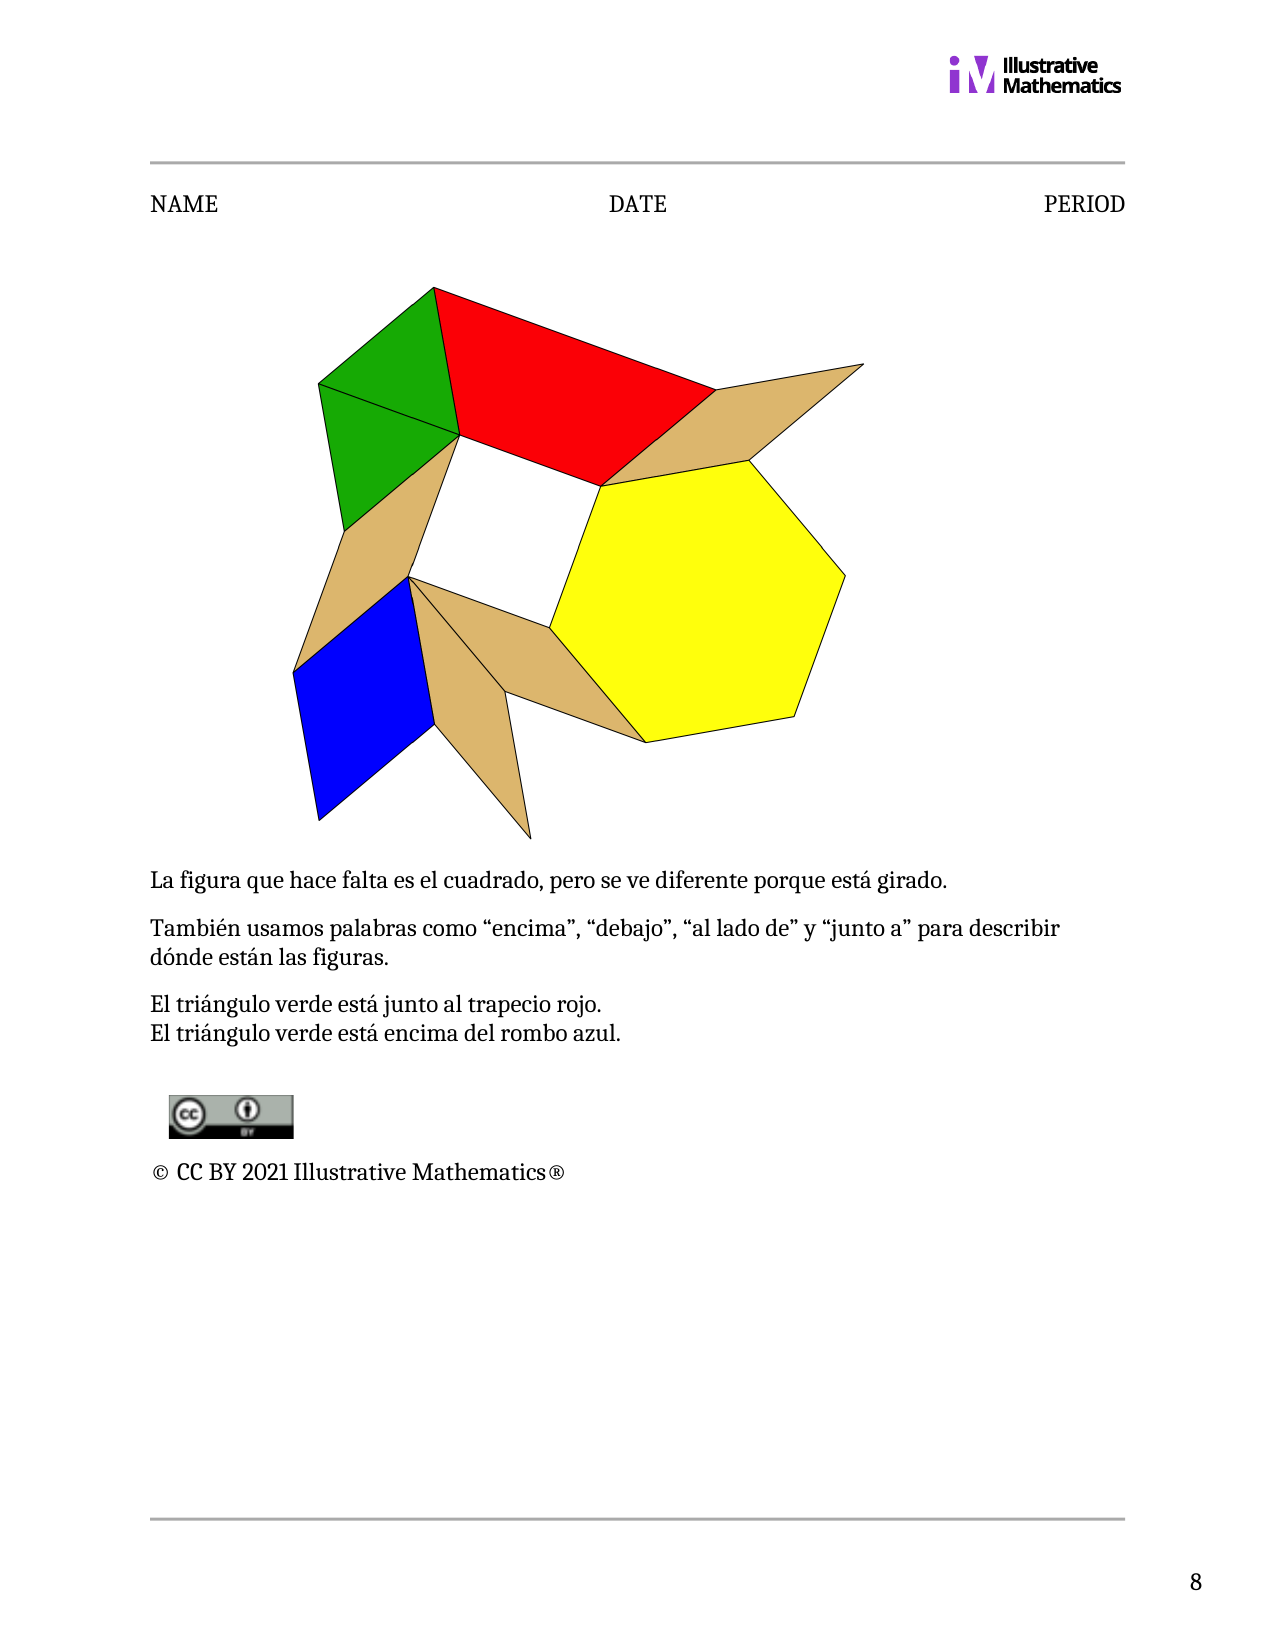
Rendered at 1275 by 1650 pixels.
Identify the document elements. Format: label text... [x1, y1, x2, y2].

picture [168, 1095, 294, 1139]
picture [949, 55, 1121, 93]
text La figura que hace falta es el cuadrado, pero se ve diferente porque está girado. [150, 866, 1125, 895]
text También usamos palabras como “encima”, “debajo”, “al lado de” y “junto a” para describir dónde están las figuras. [150, 914, 1125, 971]
picture [168, 247, 900, 848]
text © CC BY 2021 Illustrative Mathematics® [150, 1157, 1125, 1186]
text El triángulo verde está junto al trapecio rojo. El triángulo verde está encima del rombo azul. [150, 990, 1125, 1076]
